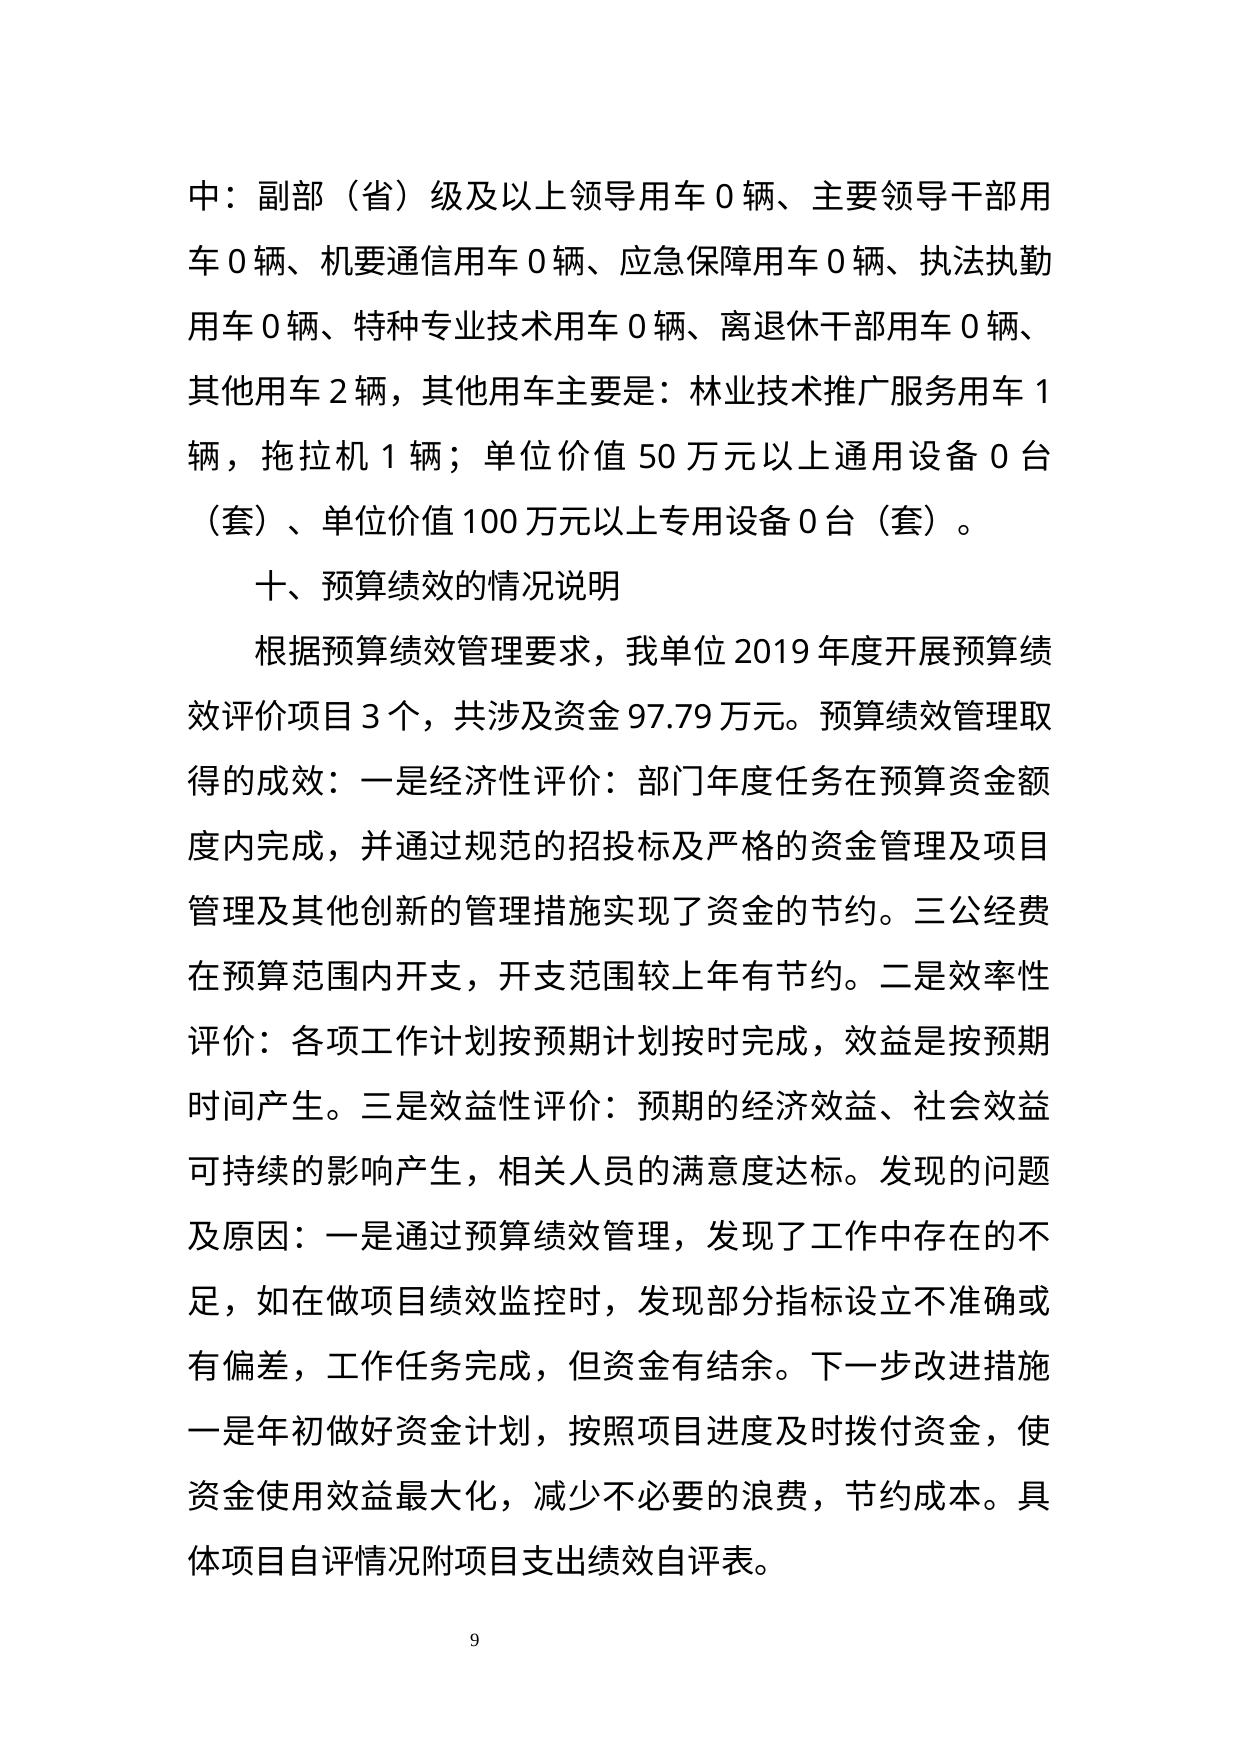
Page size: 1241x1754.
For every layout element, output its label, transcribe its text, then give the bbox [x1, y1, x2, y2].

text 根据预算绩效管理要求，我单位2019年度开展预算绩效评价项目3个，共涉及资金97.79万元。预算绩效管理取得的成效：一是经济性评价：部门年度任务在预算资金额度内完成，并通过规范的招投标及严格的资金管理及项目管理及其他创新的管理措施实现了资金的节约。三公经费在预算范围内开支，开支范围较上年有节约。二是效率性评价：各项工作计划按预期计划按时完成，效益是按预期时间产生。三是效益性评价：预期的经济效益、社会效益、可持续的影响产生，相关人员的满意度达标。发现的问题及原因：一是通过预算绩效管理，发现了工作中存在的不足，如在做项目绩效监控时，发现部分指标设立不准确或有偏差，工作任务完成，但资金有结余。下一步改进措施：一是年初做好资金计划，按照项目进度及时拨付资金，使资金使用效益最大化，减少不必要的浪费，节约成本。具体项目自评情况附项目支出绩效自评表。 [187, 617, 1053, 1592]
text 十、预算绩效的情况说明 [187, 552, 1053, 617]
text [187, 162, 1053, 552]
